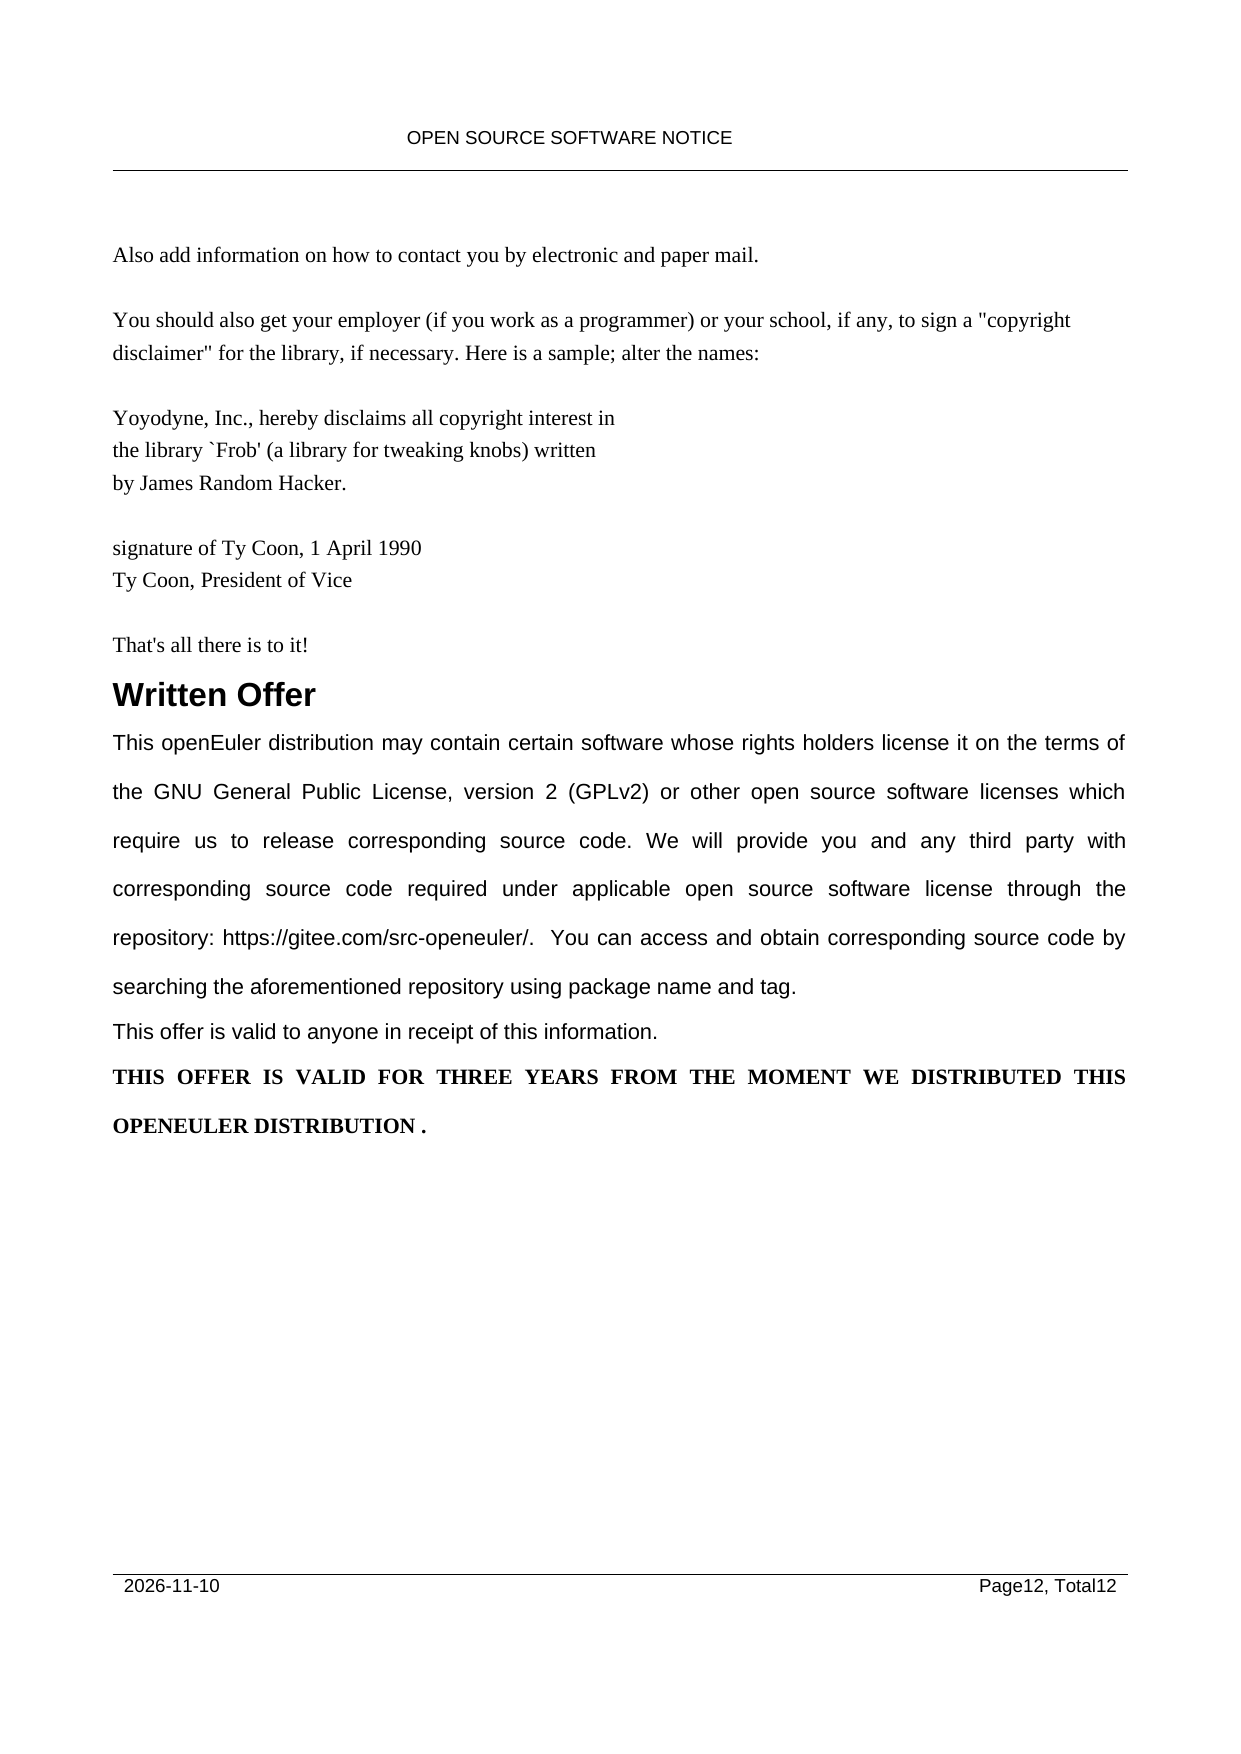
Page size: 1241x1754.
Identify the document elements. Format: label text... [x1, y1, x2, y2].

text This openEuler distribution may contain certain software whose rights holders license it on the terms of the GNU General Public License, version 2 (GPLv2) or other open source software licenses which require us to release corresponding source code. We will provide you and any third party with corresponding source code required under applicable open source software license through the repository: https://gitee.com/src-openeuler/. You can access and obtain corresponding source code by searching the aforementioned repository using package name and tag. [112, 726, 1128, 1003]
text This offer is valid to anyone in receipt of this information. [112, 1015, 1128, 1048]
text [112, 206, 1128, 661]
text Written Offer [112, 661, 1128, 726]
text THIS OFFER IS VALID FOR THREE YEARS FROM THE MOMENT WE DISTRIBUTED THIS OPENEULER DISTRIBUTION . [112, 1060, 1128, 1142]
